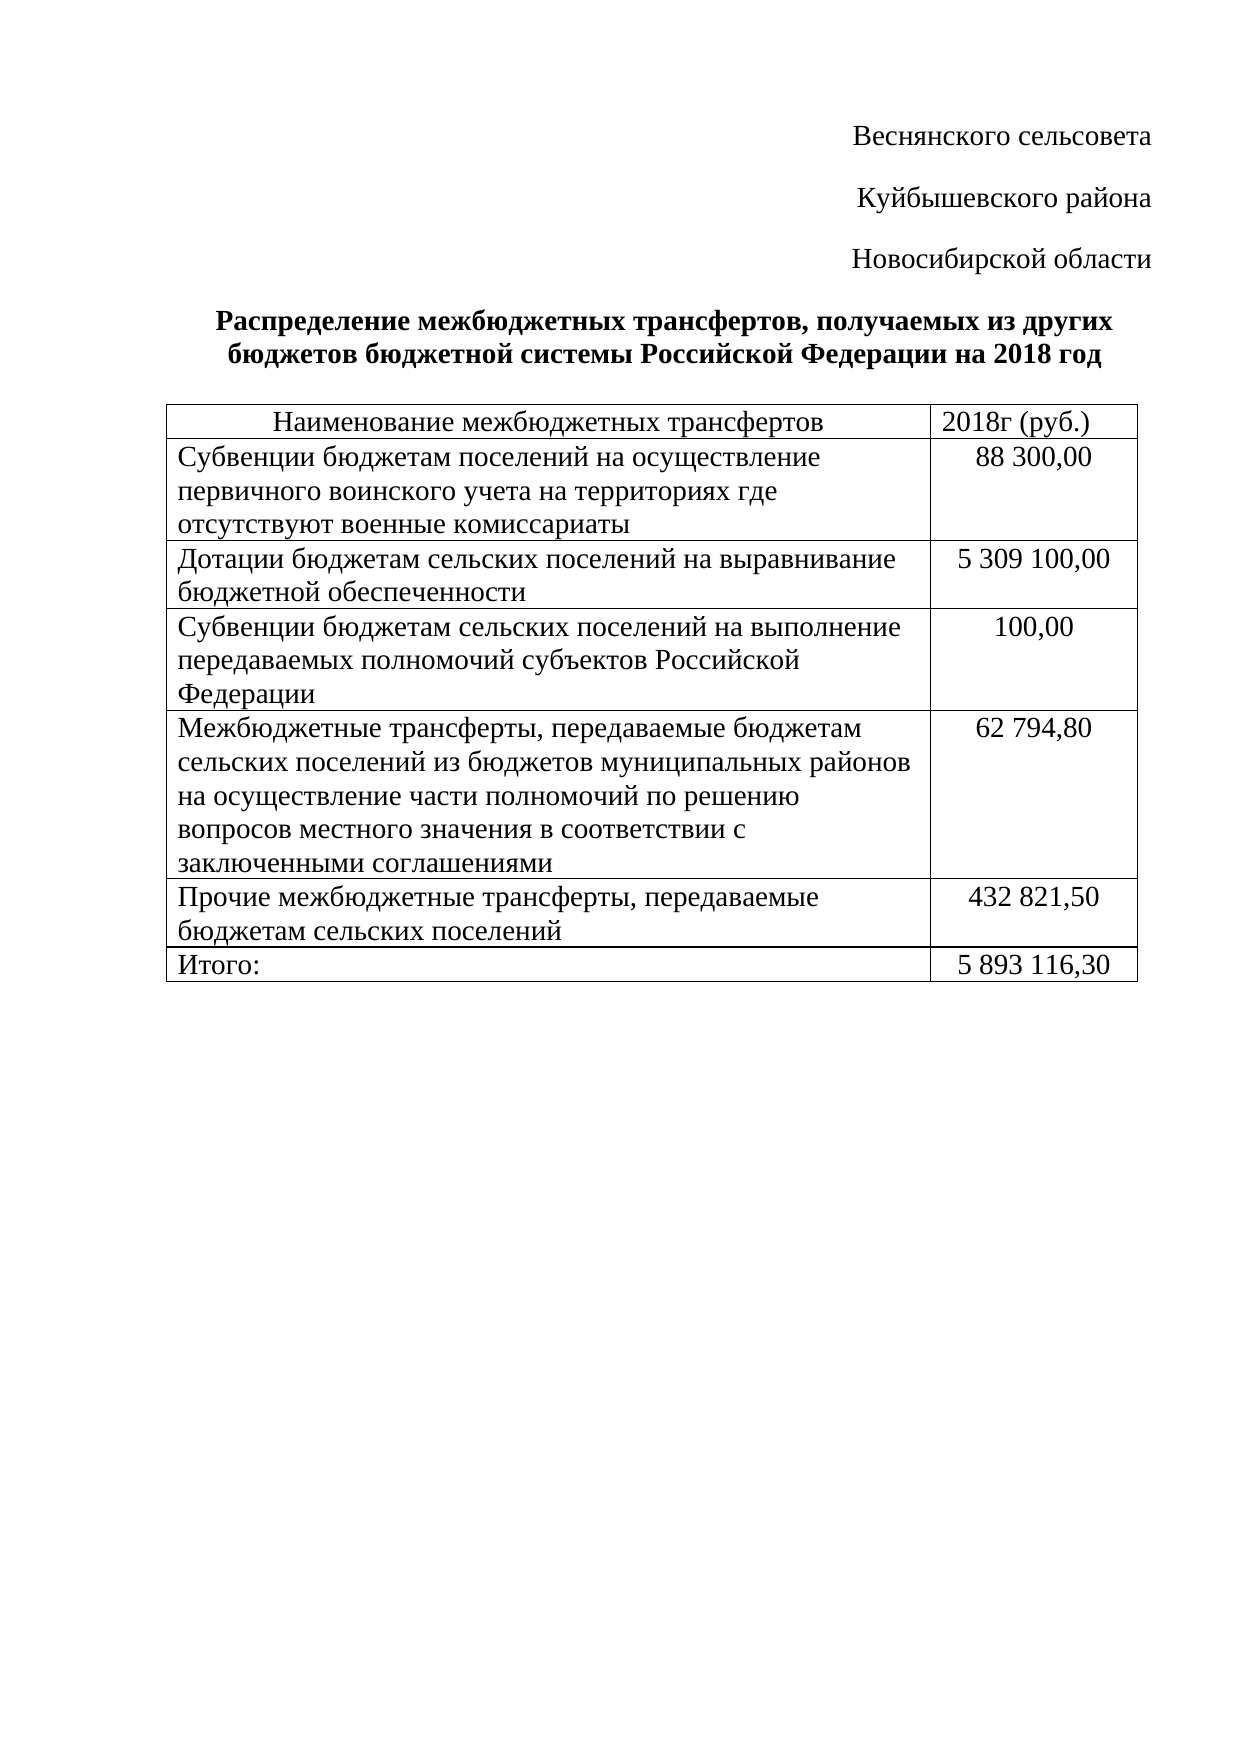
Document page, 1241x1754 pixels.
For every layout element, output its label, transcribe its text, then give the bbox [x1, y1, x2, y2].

text Веснянского сельсовета [177, 118, 1152, 152]
table_cell 100,00 [931, 609, 1137, 709]
table_cell 432 821,50 [931, 879, 1137, 946]
table_cell 88 300,00 [931, 439, 1137, 540]
table_cell 62 794,80 [931, 711, 1137, 878]
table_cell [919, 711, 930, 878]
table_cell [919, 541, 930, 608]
text Куйбышевского района [177, 152, 1152, 213]
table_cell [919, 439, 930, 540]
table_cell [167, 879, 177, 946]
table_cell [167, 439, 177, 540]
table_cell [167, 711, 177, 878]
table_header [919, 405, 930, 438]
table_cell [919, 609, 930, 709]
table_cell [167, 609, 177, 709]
text Распределение межбюджетных трансфертов, получаемых из других бюджетов бюджетной системы Российской Федерации на 2018 год [177, 303, 1152, 370]
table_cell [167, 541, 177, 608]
text Новосибирской области [177, 213, 1152, 275]
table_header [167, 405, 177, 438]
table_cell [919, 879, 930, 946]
table_cell 5 309 100,00 [931, 541, 1137, 608]
